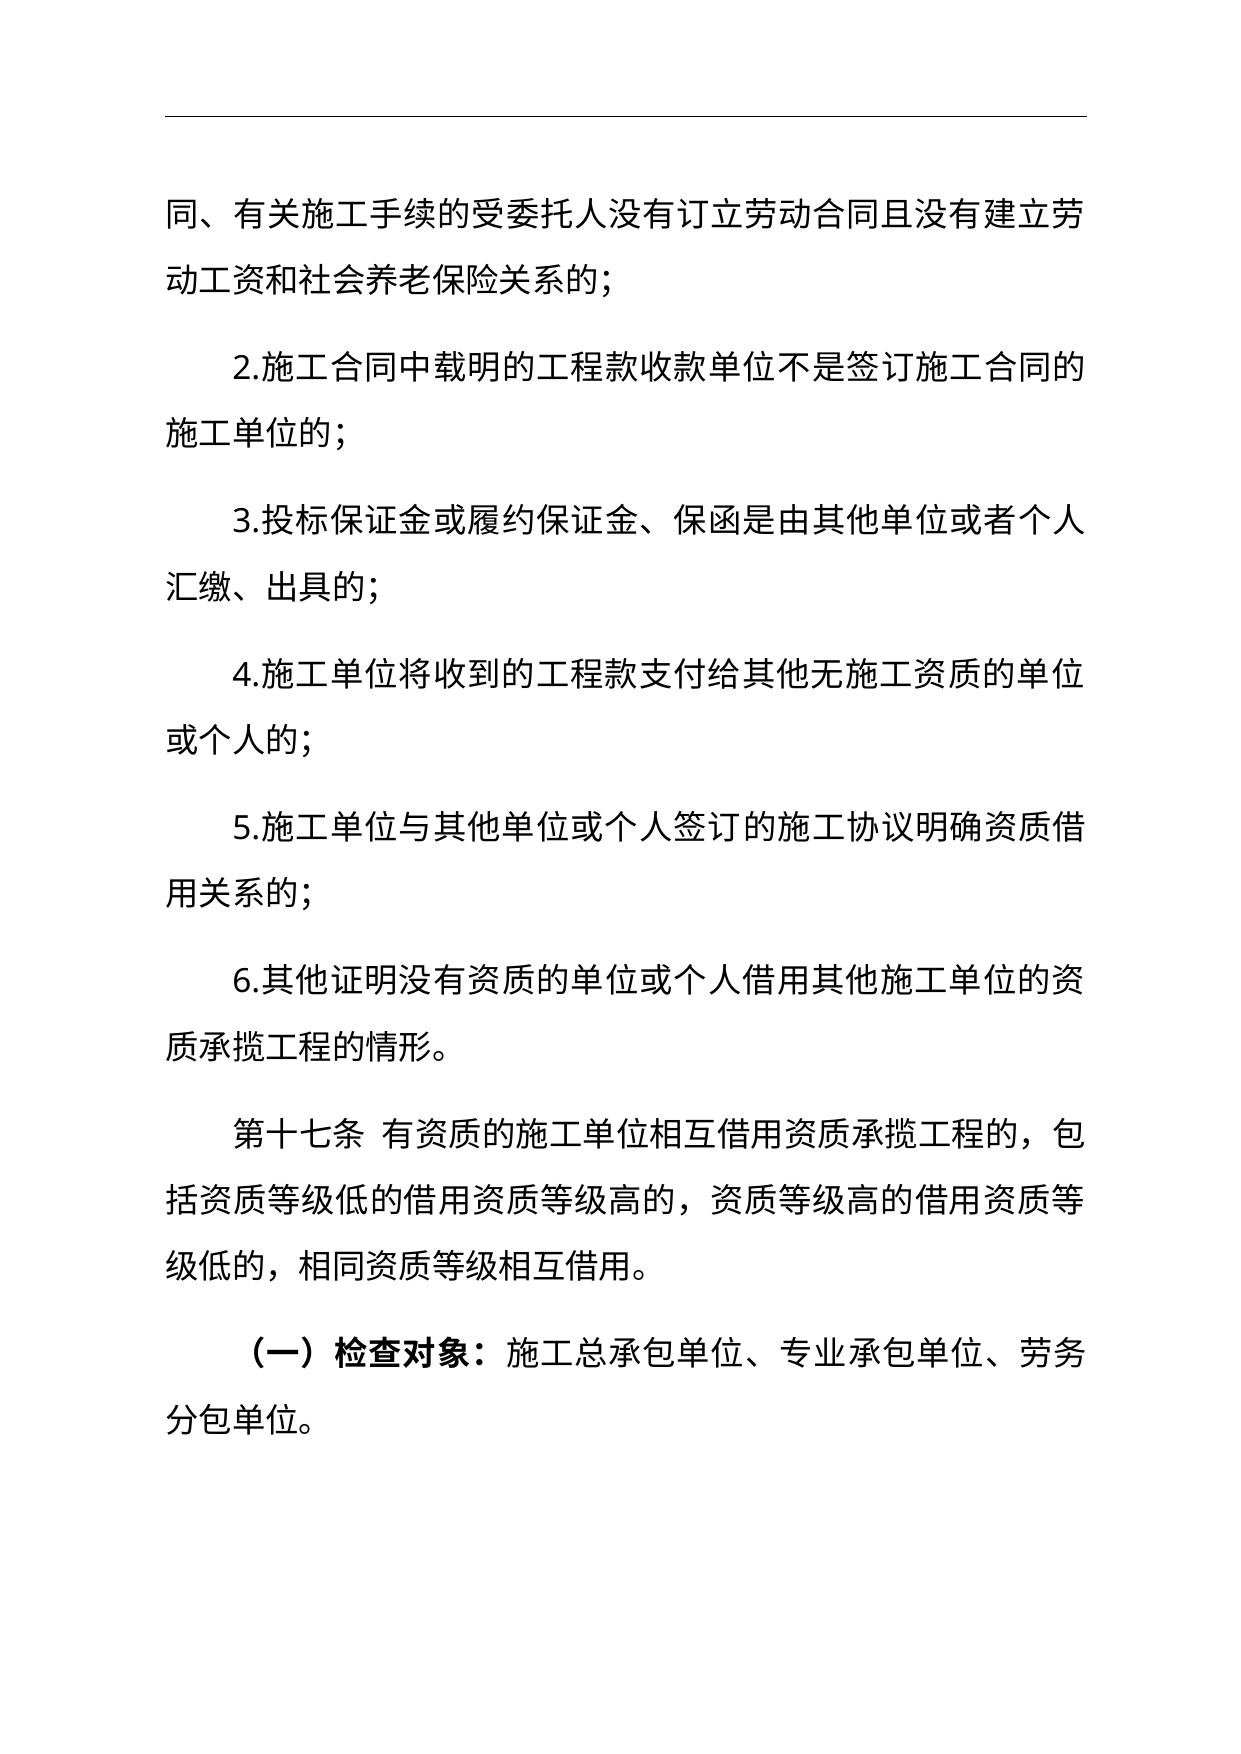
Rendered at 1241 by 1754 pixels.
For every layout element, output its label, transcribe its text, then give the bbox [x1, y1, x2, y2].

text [165, 179, 1087, 311]
text 5.施工单位与其他单位或个人签订的施工协议明确资质借用关系的； [165, 792, 1087, 924]
text 第十七条 有资质的施工单位相互借用资质承揽工程的，包括资质等级低的借用资质等级高的，资质等级高的借用资质等级低的，相同资质等级相互借用。 [165, 1099, 1087, 1297]
text （一）检查对象：施工总承包单位、专业承包单位、劳务分包单位。 [165, 1318, 1087, 1451]
text 3.投标保证金或履约保证金、保函是由其他单位或者个人汇缴、出具的； [165, 485, 1087, 618]
text 6.其他证明没有资质的单位或个人借用其他施工单位的资质承揽工程的情形。 [165, 945, 1087, 1078]
text 2.施工合同中载明的工程款收款单位不是签订施工合同的施工单位的； [165, 332, 1087, 464]
text 4.施工单位将收到的工程款支付给其他无施工资质的单位或个人的； [165, 639, 1087, 771]
